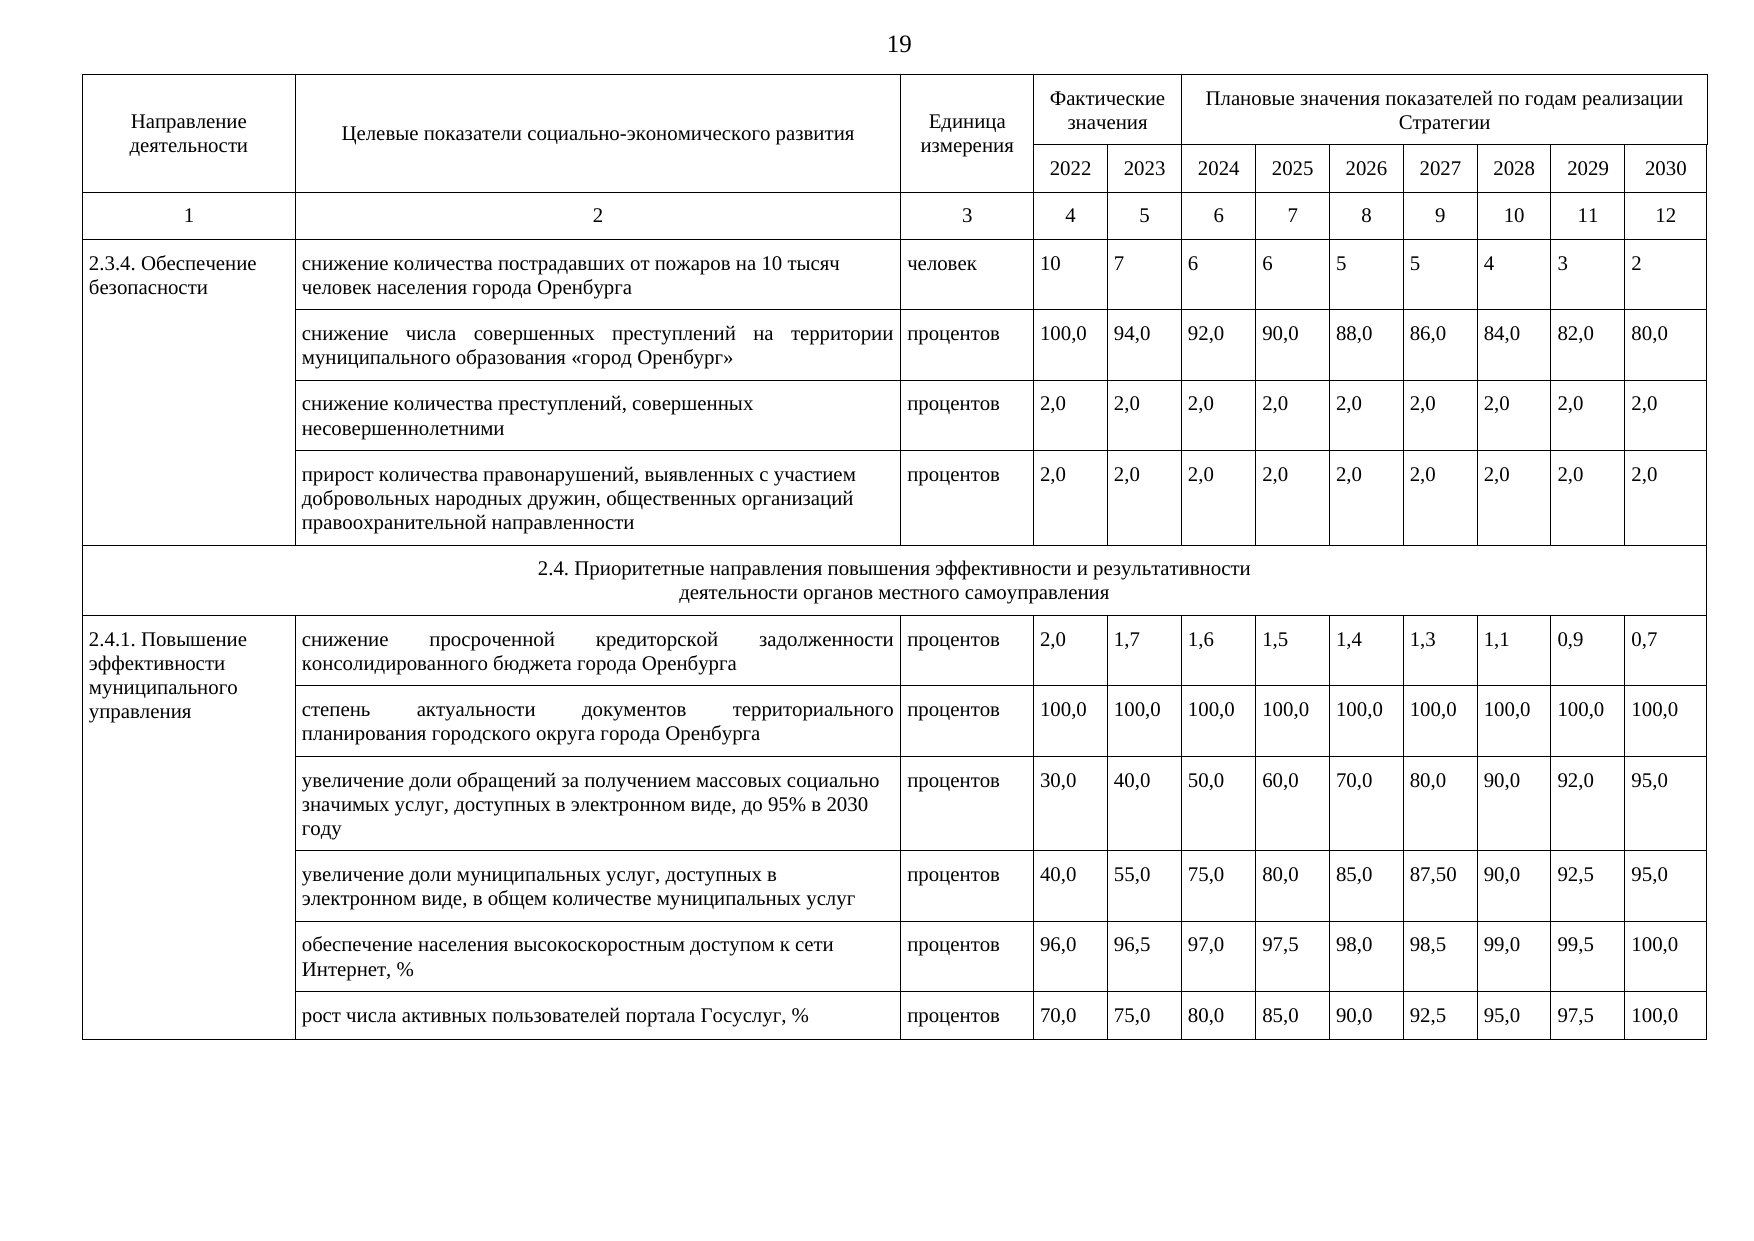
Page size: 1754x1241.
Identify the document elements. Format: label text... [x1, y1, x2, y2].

table_cell 80,0 [1182, 992, 1255, 1038]
table_cell 2.4.1. Повышение эффективности муниципального управления [83, 616, 295, 1038]
table_cell 95,0 [1625, 851, 1706, 921]
table_cell 80,0 [1256, 851, 1329, 921]
table_cell 2028 [1478, 145, 1550, 192]
table_cell 2030 [1625, 145, 1706, 192]
table_cell 2026 [1330, 145, 1403, 192]
table_cell 2022 [1034, 145, 1107, 192]
table_header Направление деятельности [83, 75, 295, 192]
table_cell 2,0 [1256, 381, 1329, 450]
table_cell 80,0 [1625, 310, 1706, 380]
table_cell процентов [901, 310, 1033, 380]
table_cell процентов [901, 381, 1033, 450]
table_cell 2,0 [1330, 381, 1403, 450]
table_cell 100,0 [1404, 686, 1477, 756]
table_cell 99,5 [1551, 922, 1624, 991]
table_cell 70,0 [1034, 992, 1107, 1038]
table_cell 88,0 [1330, 310, 1403, 380]
table_cell 94,0 [1108, 310, 1181, 380]
table_cell 100,0 [1256, 686, 1329, 756]
table_cell процентов [901, 616, 1033, 685]
table_cell 60,0 [1256, 757, 1329, 850]
table_cell 6 [1182, 240, 1255, 309]
table_cell 2,0 [1108, 381, 1181, 450]
table_cell 0,9 [1551, 616, 1624, 685]
table_cell 0,7 [1625, 616, 1706, 685]
table_cell 55,0 [1108, 851, 1181, 921]
table_cell 2,0 [1478, 451, 1550, 544]
table_cell процентов [901, 851, 1033, 921]
table_cell 5 [1404, 240, 1477, 309]
table_cell 1,7 [1108, 616, 1181, 685]
table_cell 2,0 [1330, 451, 1403, 544]
table_cell 100,0 [1034, 310, 1107, 380]
table_cell 3 [901, 193, 1033, 239]
table_cell 3 [1551, 240, 1624, 309]
table_cell процентов [901, 992, 1033, 1038]
table_cell 2025 [1256, 145, 1329, 192]
table_cell 86,0 [1404, 310, 1477, 380]
table_cell 100,0 [1625, 686, 1706, 756]
table_cell 85,0 [1330, 851, 1403, 921]
table_header Плановые значения показателей по годам реализации Стратегии [1182, 75, 1707, 144]
table_cell человек [901, 240, 1033, 309]
table_cell 96,0 [1034, 922, 1107, 991]
table_cell 2023 [1108, 145, 1181, 192]
table_cell 2,0 [1034, 451, 1107, 544]
table_cell 98,5 [1404, 922, 1477, 991]
table_cell снижение количества пострадавших от пожаров на 10 тысяч человек населения города Оренбурга [296, 240, 900, 309]
table_cell степень актуальности документов территориального планирования городского округа города Оренбурга [296, 686, 900, 756]
table_cell 100,0 [1182, 686, 1255, 756]
table_cell 2.4. Приоритетные направления повышения эффективности и результативности деятельности органов местного самоуправления [83, 546, 1706, 615]
table_cell 2029 [1551, 145, 1624, 192]
table_cell 4 [1478, 240, 1550, 309]
table_cell 11 [1551, 193, 1624, 239]
table_cell 2,0 [1404, 451, 1477, 544]
table_cell 2,0 [1551, 381, 1624, 450]
table_header Фактические значения [1034, 75, 1181, 144]
table_cell 1,3 [1404, 616, 1477, 685]
table_cell 9 [1404, 193, 1477, 239]
table_cell 1 [83, 193, 295, 239]
table_cell 2024 [1182, 145, 1255, 192]
table_cell 6 [1182, 193, 1255, 239]
table_cell 7 [1256, 193, 1329, 239]
table_cell увеличение доли обращений за получением массовых социально значимых услуг, доступных в электронном виде, до 95% в 2030 году [296, 757, 900, 850]
table_cell 92,0 [1551, 757, 1624, 850]
table_cell 2 [296, 193, 900, 239]
table_cell процентов [901, 451, 1033, 544]
table_cell 40,0 [1108, 757, 1181, 850]
table_cell 12 [1625, 193, 1706, 239]
table_cell 1,5 [1256, 616, 1329, 685]
table_cell 97,5 [1551, 992, 1624, 1038]
table_cell 2,0 [1034, 381, 1107, 450]
table_cell обеспечение населения высокоскоростным доступом к сети Интернет, % [296, 922, 900, 991]
table_cell 99,0 [1478, 922, 1550, 991]
table_cell 1,4 [1330, 616, 1403, 685]
table_cell 70,0 [1330, 757, 1403, 850]
table_header Единица измерения [901, 75, 1033, 192]
table_cell 90,0 [1330, 992, 1403, 1038]
table_cell 97,0 [1182, 922, 1255, 991]
table_cell 96,5 [1108, 922, 1181, 991]
table_cell 2,0 [1625, 381, 1706, 450]
table_cell прирост количества правонарушений, выявленных с участием добровольных народных дружин, общественных организаций правоохранительной направленности [296, 451, 900, 544]
table_cell 98,0 [1330, 922, 1403, 991]
table_cell 6 [1256, 240, 1329, 309]
table_cell 2,0 [1108, 451, 1181, 544]
table_cell 82,0 [1551, 310, 1624, 380]
table_header Целевые показатели социально-экономического развития [296, 75, 900, 192]
table_cell 5 [1330, 240, 1403, 309]
table_cell 7 [1108, 240, 1181, 309]
table_cell 97,5 [1256, 922, 1329, 991]
table_cell снижение числа совершенных преступлений на территории муниципального образования «город Оренбург» [296, 310, 900, 380]
table_cell 90,0 [1478, 757, 1550, 850]
table_cell 95,0 [1478, 992, 1550, 1038]
table_cell 2,0 [1034, 616, 1107, 685]
table_cell 4 [1034, 193, 1107, 239]
table_cell 100,0 [1330, 686, 1403, 756]
table_cell 10 [1478, 193, 1550, 239]
table_cell 1,1 [1478, 616, 1550, 685]
table_cell 100,0 [1034, 686, 1107, 756]
table_cell 100,0 [1625, 992, 1706, 1038]
table_cell 85,0 [1256, 992, 1329, 1038]
table_cell 2,0 [1182, 451, 1255, 544]
table_cell 90,0 [1478, 851, 1550, 921]
table_cell 75,0 [1108, 992, 1181, 1038]
table_cell 2,0 [1625, 451, 1706, 544]
table_cell 1,6 [1182, 616, 1255, 685]
table_cell 2.3.4. Обеспечение безопасности [83, 240, 295, 544]
table_cell снижение просроченной кредиторской задолженности консолидированного бюджета города Оренбурга [296, 616, 900, 685]
table_cell 87,50 [1404, 851, 1477, 921]
table_cell 95,0 [1625, 757, 1706, 850]
table_cell 100,0 [1625, 922, 1706, 991]
table_cell процентов [901, 686, 1033, 756]
table_cell 10 [1034, 240, 1107, 309]
table_cell процентов [901, 922, 1033, 991]
table_cell 84,0 [1478, 310, 1550, 380]
table_cell 2,0 [1478, 381, 1550, 450]
table_cell 30,0 [1034, 757, 1107, 850]
table_cell рост числа активных пользователей портала Госуслуг, % [296, 992, 900, 1038]
table_cell процентов [901, 757, 1033, 850]
table_cell 92,5 [1551, 851, 1624, 921]
table_cell 5 [1108, 193, 1181, 239]
table_cell 50,0 [1182, 757, 1255, 850]
table_cell 2,0 [1551, 451, 1624, 544]
table_cell снижение количества преступлений, совершенных несовершеннолетними [296, 381, 900, 450]
table_cell 75,0 [1182, 851, 1255, 921]
table_cell 40,0 [1034, 851, 1107, 921]
table_cell 2,0 [1404, 381, 1477, 450]
table_cell 92,0 [1182, 310, 1255, 380]
table_cell 2,0 [1256, 451, 1329, 544]
table_cell увеличение доли муниципальных услуг, доступных в электронном виде, в общем количестве муниципальных услуг [296, 851, 900, 921]
table_cell 90,0 [1256, 310, 1329, 380]
table_cell 2027 [1404, 145, 1477, 192]
table_cell 100,0 [1551, 686, 1624, 756]
table_cell 8 [1330, 193, 1403, 239]
table_cell 2,0 [1182, 381, 1255, 450]
table_cell 100,0 [1108, 686, 1181, 756]
table_cell 100,0 [1478, 686, 1550, 756]
table_cell 80,0 [1404, 757, 1477, 850]
table_cell 92,5 [1404, 992, 1477, 1038]
table_cell 2 [1625, 240, 1706, 309]
